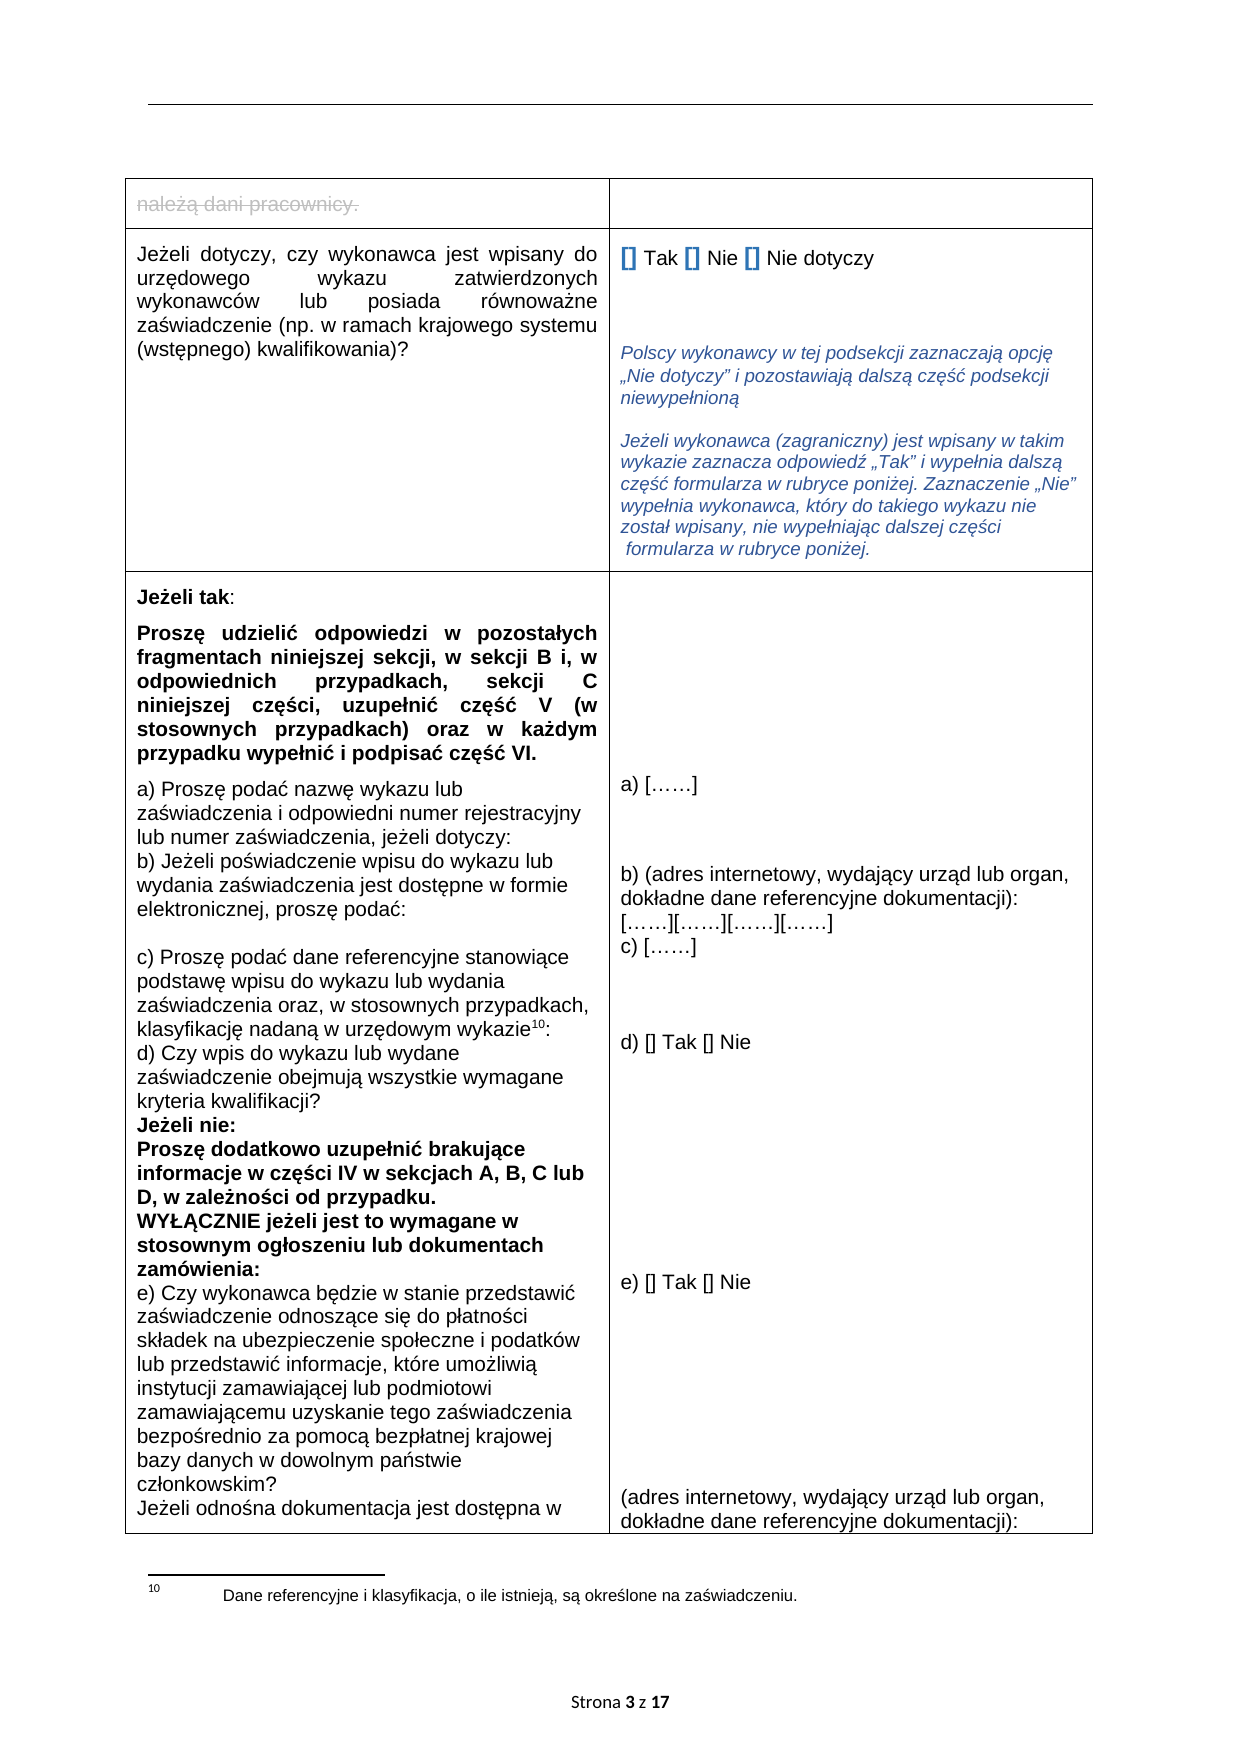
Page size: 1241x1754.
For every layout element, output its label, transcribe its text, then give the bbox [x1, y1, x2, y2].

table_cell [126, 572, 609, 1533]
table_cell [] Tak [] Nie [] Nie dotyczy Polscy wykonawcy w tej podsekcji zaznaczają opcję „Nie dotyczy” i pozostawiają dalszą część podsekcji niewypełnioną Jeżeli wykonawca (zagraniczny) jest wpisany w takim wykazie zaznacza odpowiedź „Tak” i wypełnia dalszą część formularza w rubryce poniżej. Zaznaczenie „Nie” wypełnia wykonawca, który do takiego wykazu nie został wpisany, nie wypełniając dalszej części formularza w rubryce poniżej. [610, 229, 1092, 571]
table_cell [126, 179, 609, 228]
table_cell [610, 179, 1092, 228]
table_cell Jeżeli dotyczy, czy wykonawca jest wpisany do urzędowego wykazu zatwierdzonych wykonawców lub posiada równoważne zaświadczenie (np. w ramach krajowego systemu (wstępnego) kwalifikowania)? [126, 229, 609, 571]
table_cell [610, 572, 1092, 1533]
